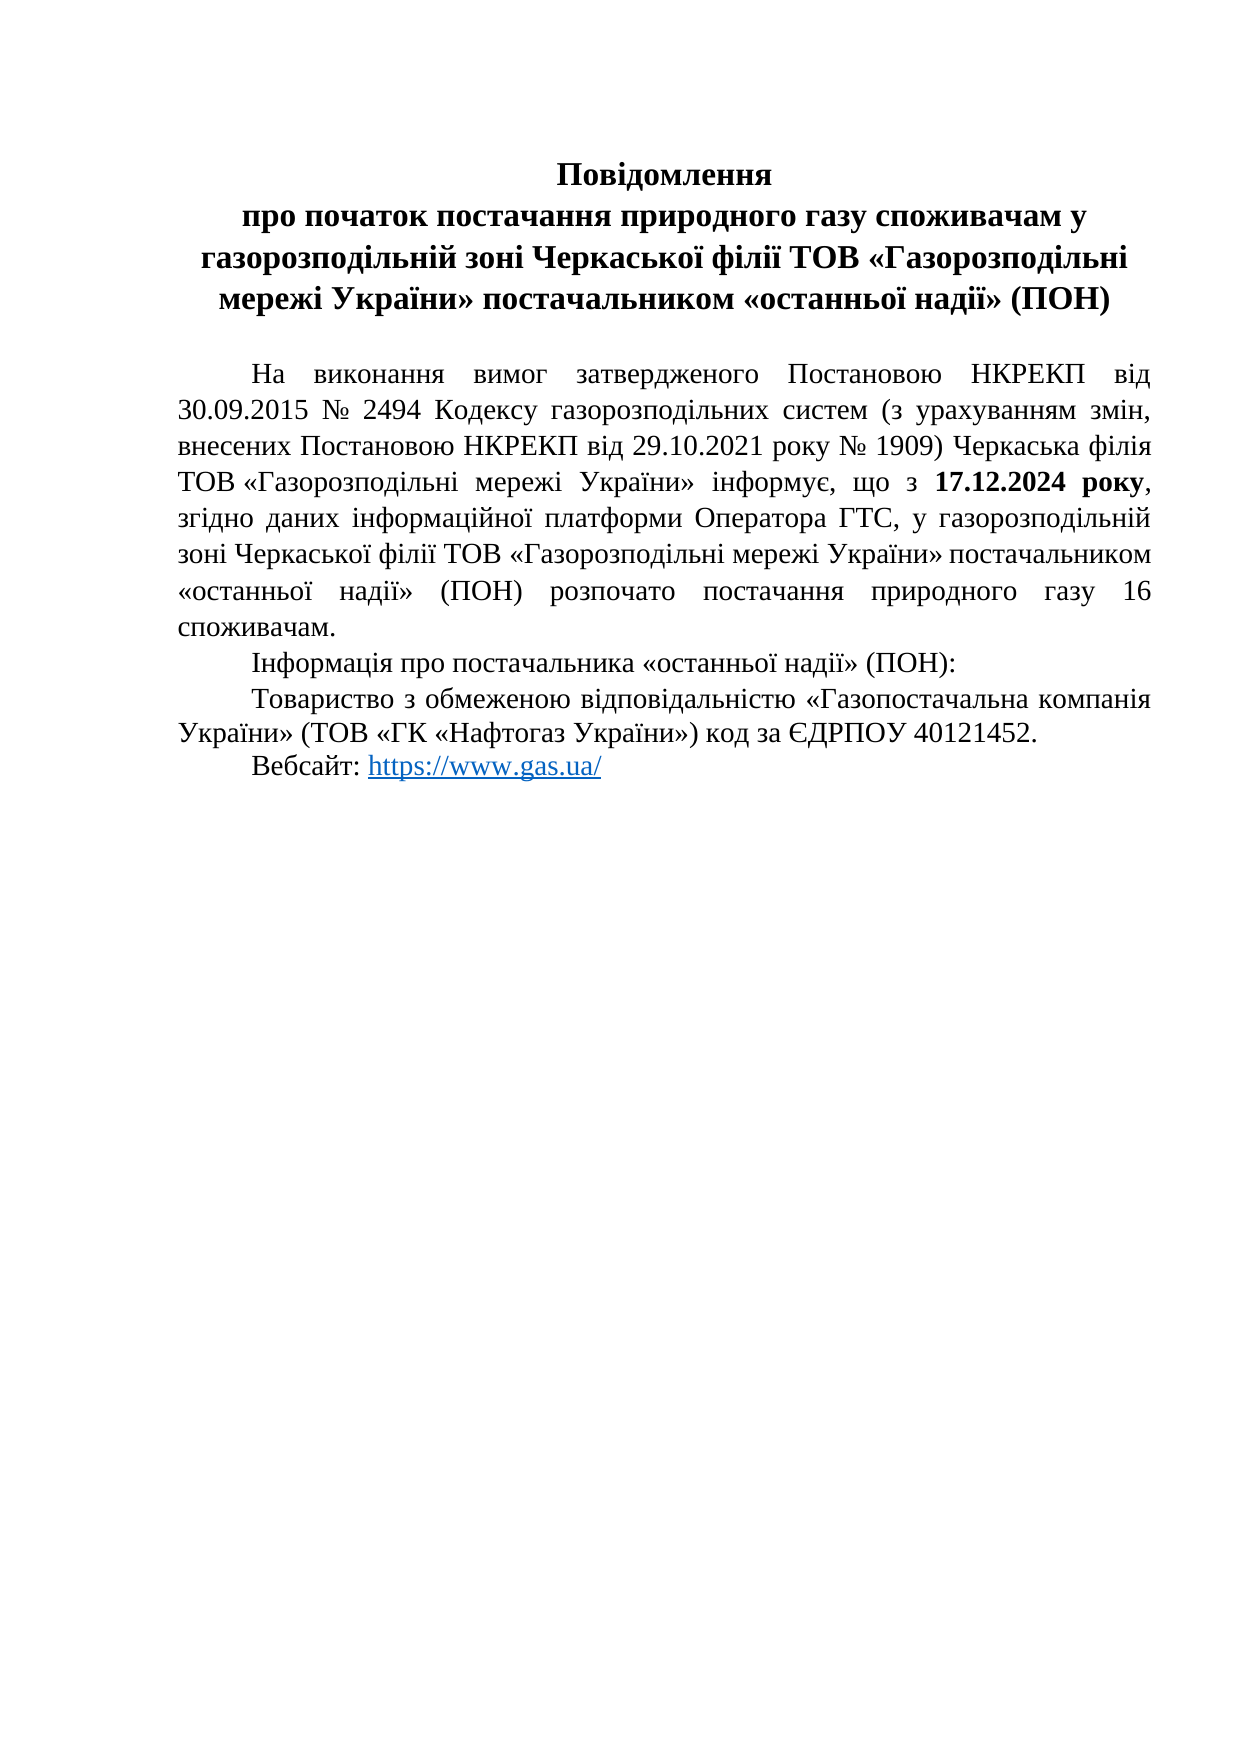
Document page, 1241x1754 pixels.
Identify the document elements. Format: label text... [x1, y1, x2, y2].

text Інформація про постачальника «останньої надії» (ПОН): [177, 645, 1152, 678]
text На виконання вимог затвердженого Постановою НКРЕКП від 30.09.2015 № 2494 Кодексу газорозподільних систем (з урахуванням змін, внесених Постановою НКРЕКП від 29.10.2021 року № 1909) Черкаська філія ТОВ «Газорозподільні мережі України» інформує, що з 17.12.2024 року, згідно даних інформаційної платформи Оператора ГТС, у газорозподільній зоні Черкаської філії ТОВ «Газорозподільні мережі України» постачальником «останньої надії» (ПОН) розпочато постачання природного газу 16 споживачам. [177, 356, 1152, 642]
text Товариство з обмеженою відповідальністю «Газопостачальна компанія України» (ТОВ «ГК «Нафтогаз України») код за ЄДРПОУ 40121452. [177, 681, 1152, 748]
text Вебсайт: https://www.gas.ua/ [177, 748, 1152, 782]
text Повідомлення [177, 154, 1152, 193]
text про початок постачання природного газу споживачам у газорозподільній зоні Черкаської філії ТОВ «Газорозподільні мережі України» постачальником «останньої надії» (ПОН) [177, 196, 1152, 317]
